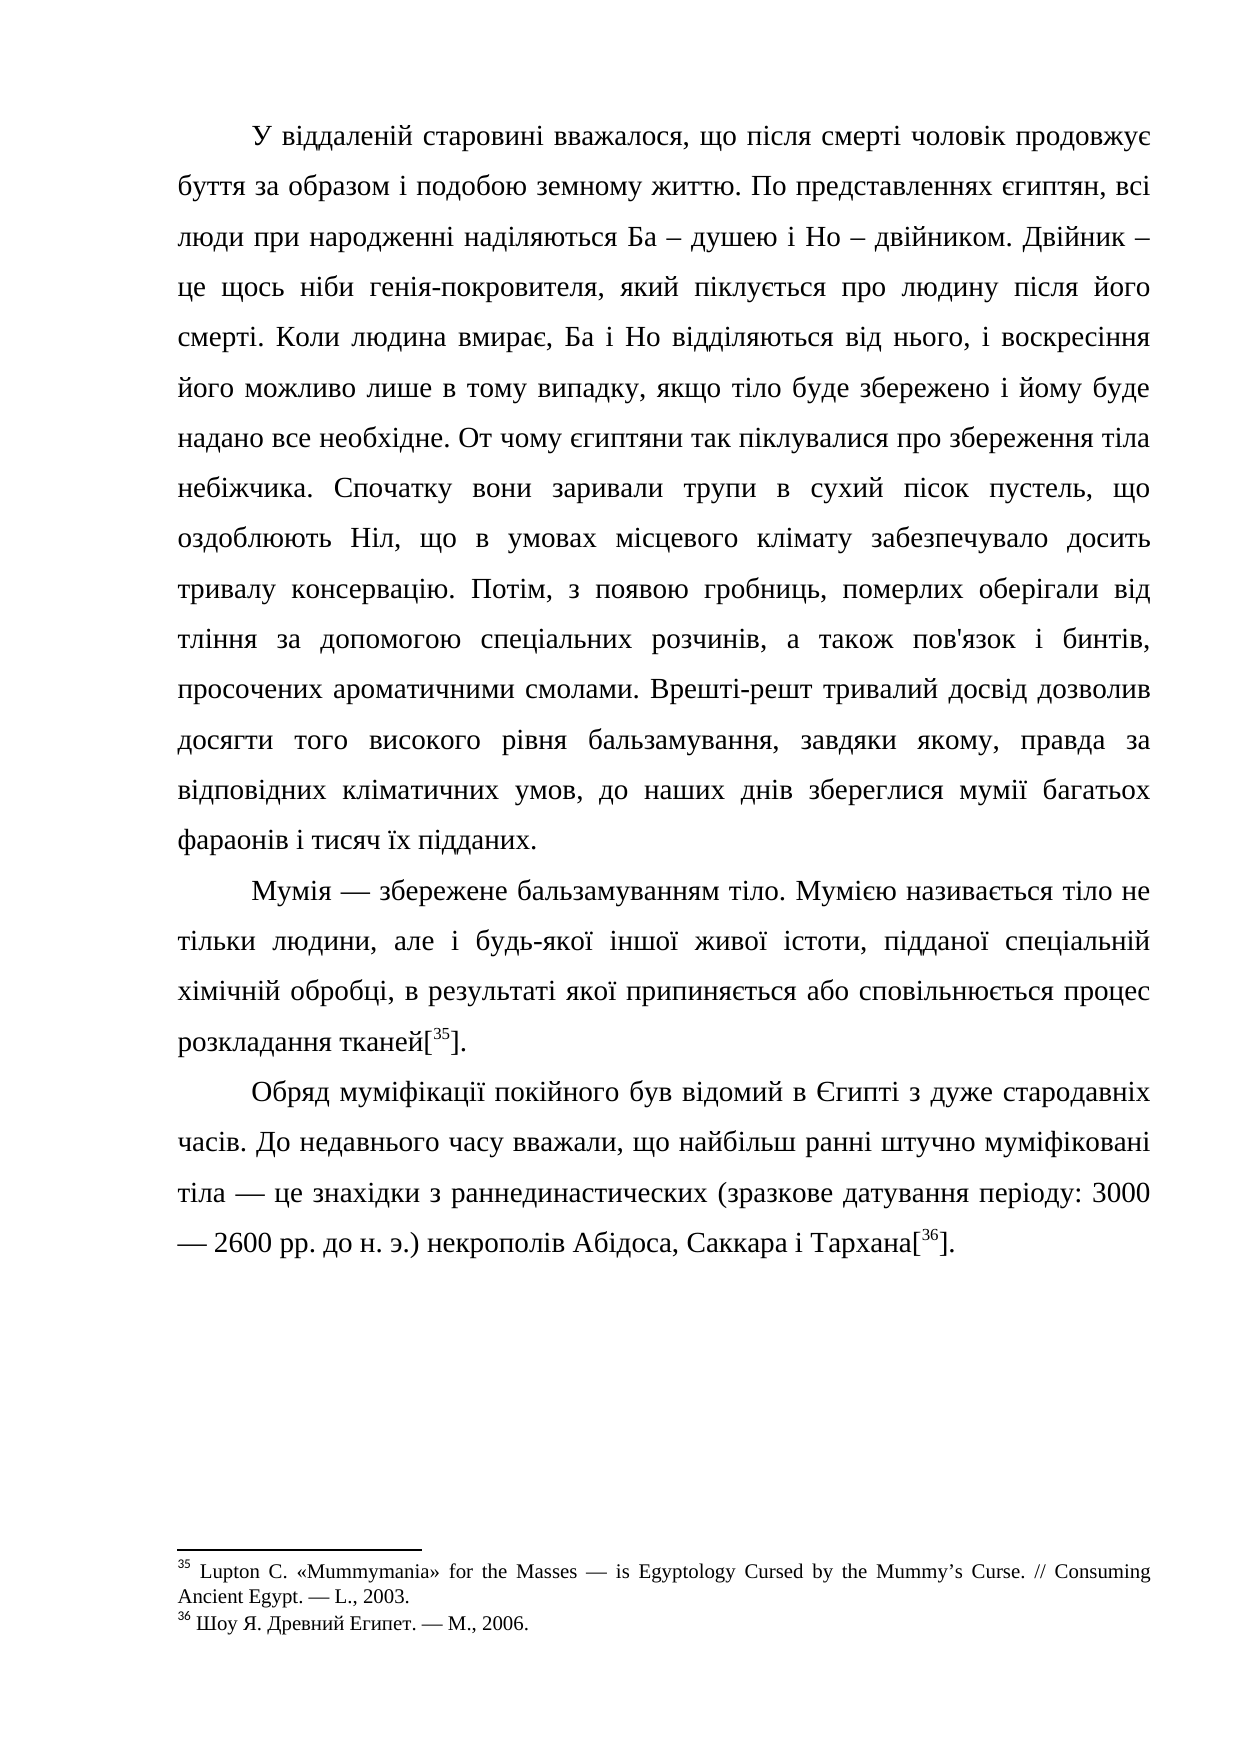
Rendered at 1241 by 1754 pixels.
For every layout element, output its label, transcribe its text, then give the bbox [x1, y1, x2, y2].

text Обряд муміфікації покійного був відомий в Єгипті з дуже стародавніх часів. До недавнього часу вважали, що найбільш ранні штучно муміфіковані тіла — це знахідки з раннединастических (зразкове датування періоду: 3000 — 2600 рр. до н. э.) некрополів Абідоса, Саккара і Тархана[]. [177, 1074, 1152, 1258]
text Мумія — збережене бальзамуванням тіло. Мумією називається тіло не тільки людини, але і будь-якої іншої живої істоти, підданої спеціальній хімічній обробці, в результаті якої припиняється або сповільнюється процес розкладання тканей[]. [177, 873, 1152, 1057]
text У віддаленій старовині вважалося, що після смерті чоловік продовжує буття за образом і подобою земному життю. По представленнях єгиптян, всі люди при народженні наділяються Ба – душею і Но – двійником. Двійник – це щось ніби генія-покровителя, який піклується про людину після його смерті. Коли людина вмирає, Ба і Но відділяються від нього, і воскресіння його можливо лише в тому випадку, якщо тіло буде збережено і йому буде надано все необхідне. От чому єгиптяни так піклувалися про збереження тіла небіжчика. Спочатку вони заривали трупи в сухий пісок пустель, що оздоблюють Ніл, що в умовах місцевого клімату забезпечувало досить тривалу консервацію. Потім, з появою гробниць, померлих оберігали від тління за допомогою спеціальних розчинів, а також пов'язок і бинтів, просочених ароматичними смолами. Врешті-решт тривалий досвід дозволив досягти того високого рівня бальзамування, завдяки якому, правда за відповідних кліматичних умов, до наших днів збереглися мумії багатьох фараонів і тисяч їх підданих. [177, 118, 1152, 856]
